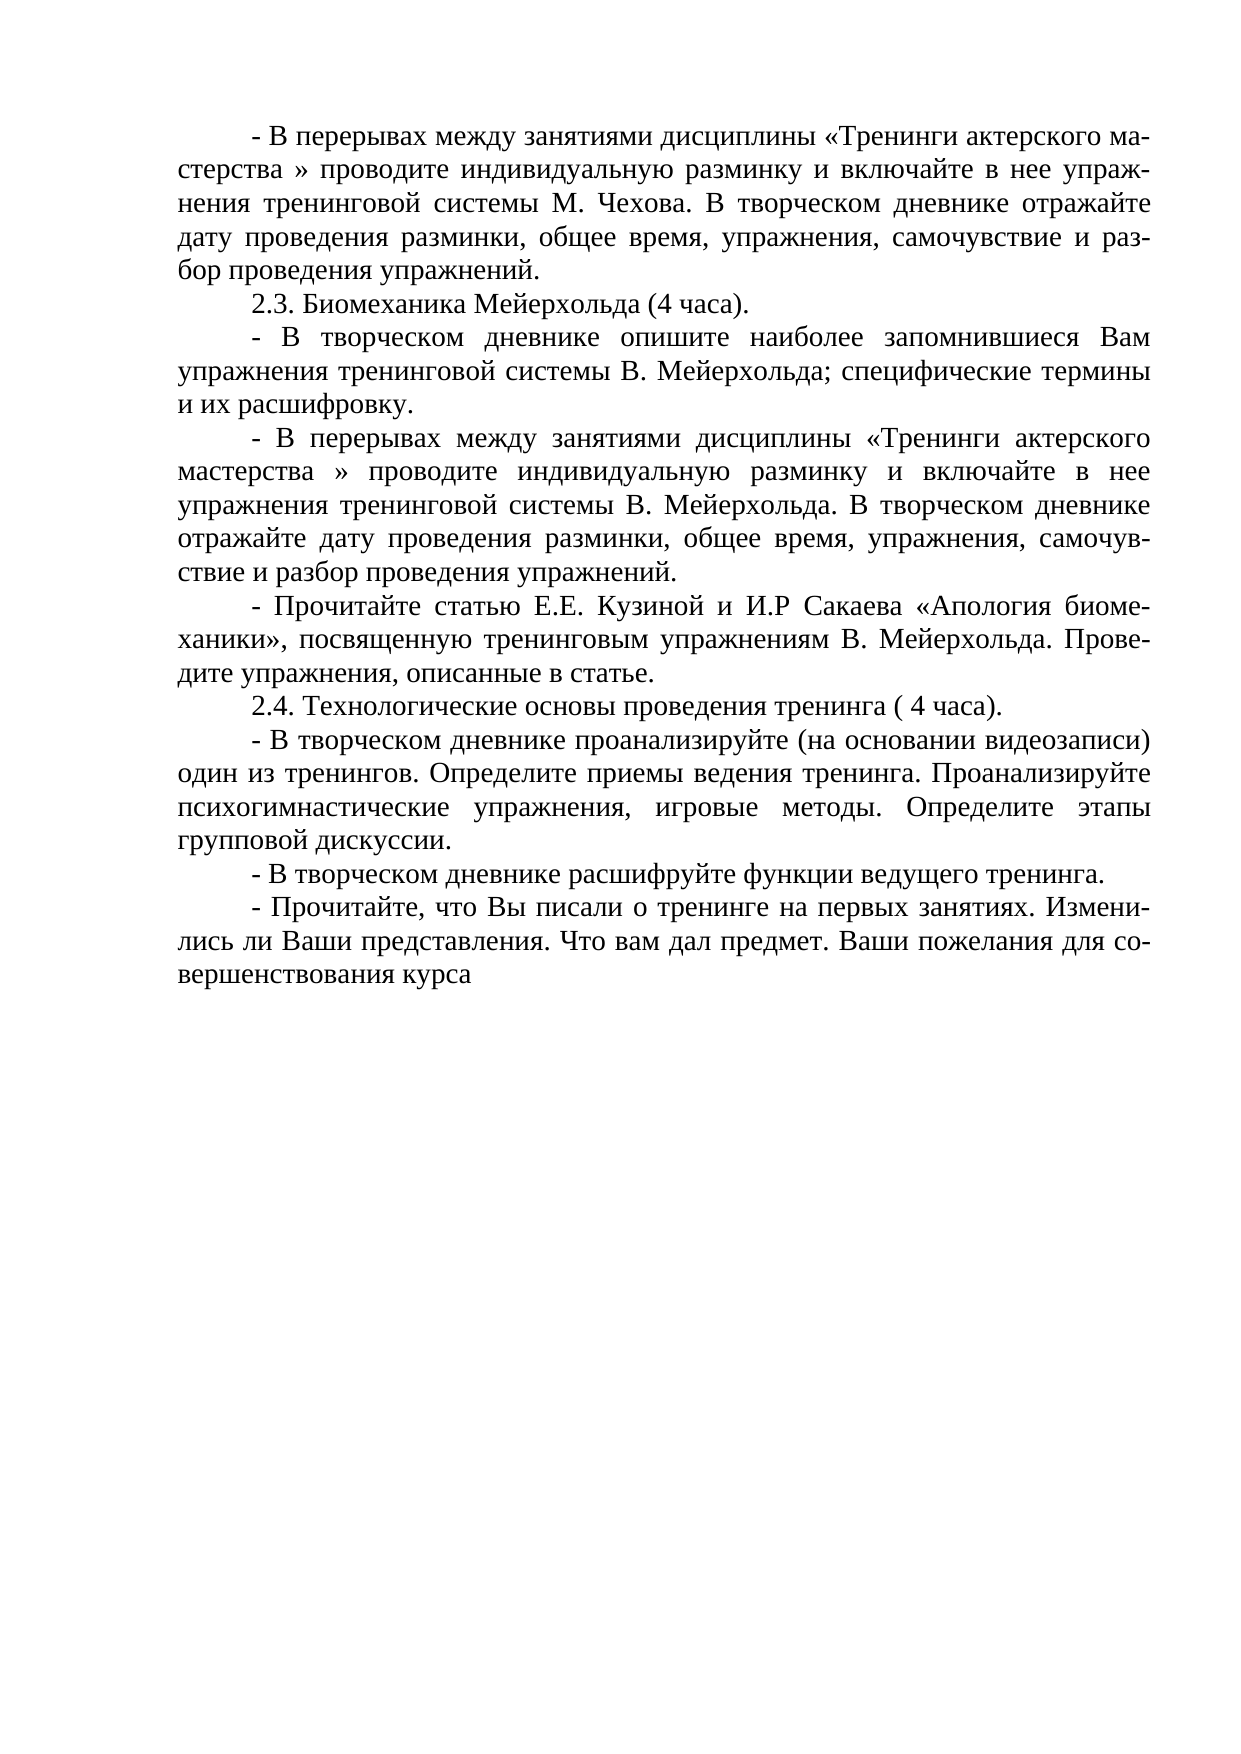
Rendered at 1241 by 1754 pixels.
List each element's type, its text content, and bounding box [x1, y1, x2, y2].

text - В перерывах между занятиями дисциплины «Тренинги актерского ма-стерства » проводите индивидуальную разминку и включайте в нее упраж-нения тренинговой системы М. Чехова. В творческом дневнике отражайте дату проведения разминки, общее время, упражнения, самочувствие и раз-бор проведения упражнений. [177, 118, 1152, 286]
text - В творческом дневнике проанализируйте (на основании видеозаписи) один из тренингов. Определите приемы ведения тренинга. Проанализируйте психогимнастические упражнения, игровые методы. Определите этапы групповой дискуссии. [177, 722, 1152, 856]
text - В творческом дневнике расшифруйте функции ведущего тренинга. [177, 856, 1152, 889]
text 2.3. Биомеханика Мейерхольда (4 часа). [177, 286, 1152, 319]
text - Прочитайте, что Вы писали о тренинге на первых занятиях. Измени-лись ли Ваши представления. Что вам дал предмет. Ваши пожелания для со-вершенствования курса [177, 889, 1152, 990]
text - В перерывах между занятиями дисциплины «Тренинги актерского мастерства » проводите индивидуальную разминку и включайте в нее упражнения тренинговой системы В. Мейерхольда. В творческом дневнике отражайте дату проведения разминки, общее время, упражнения, самочув-ствие и разбор проведения упражнений. [177, 420, 1152, 588]
text - В творческом дневнике опишите наиболее запомнившиеся Вам упражнения тренинговой системы В. Мейерхольда; специфические термины и их расшифровку. [177, 319, 1152, 420]
text - Прочитайте статью Е.Е. Кузиной и И.Р Сакаева «Апология биоме-ханики», посвященную тренинговым упражнениям В. Мейерхольда. Прове-дите упражнения, описанные в статье. [177, 588, 1152, 688]
text 2.4. Технологические основы проведения тренинга ( 4 часа). [177, 688, 1152, 722]
